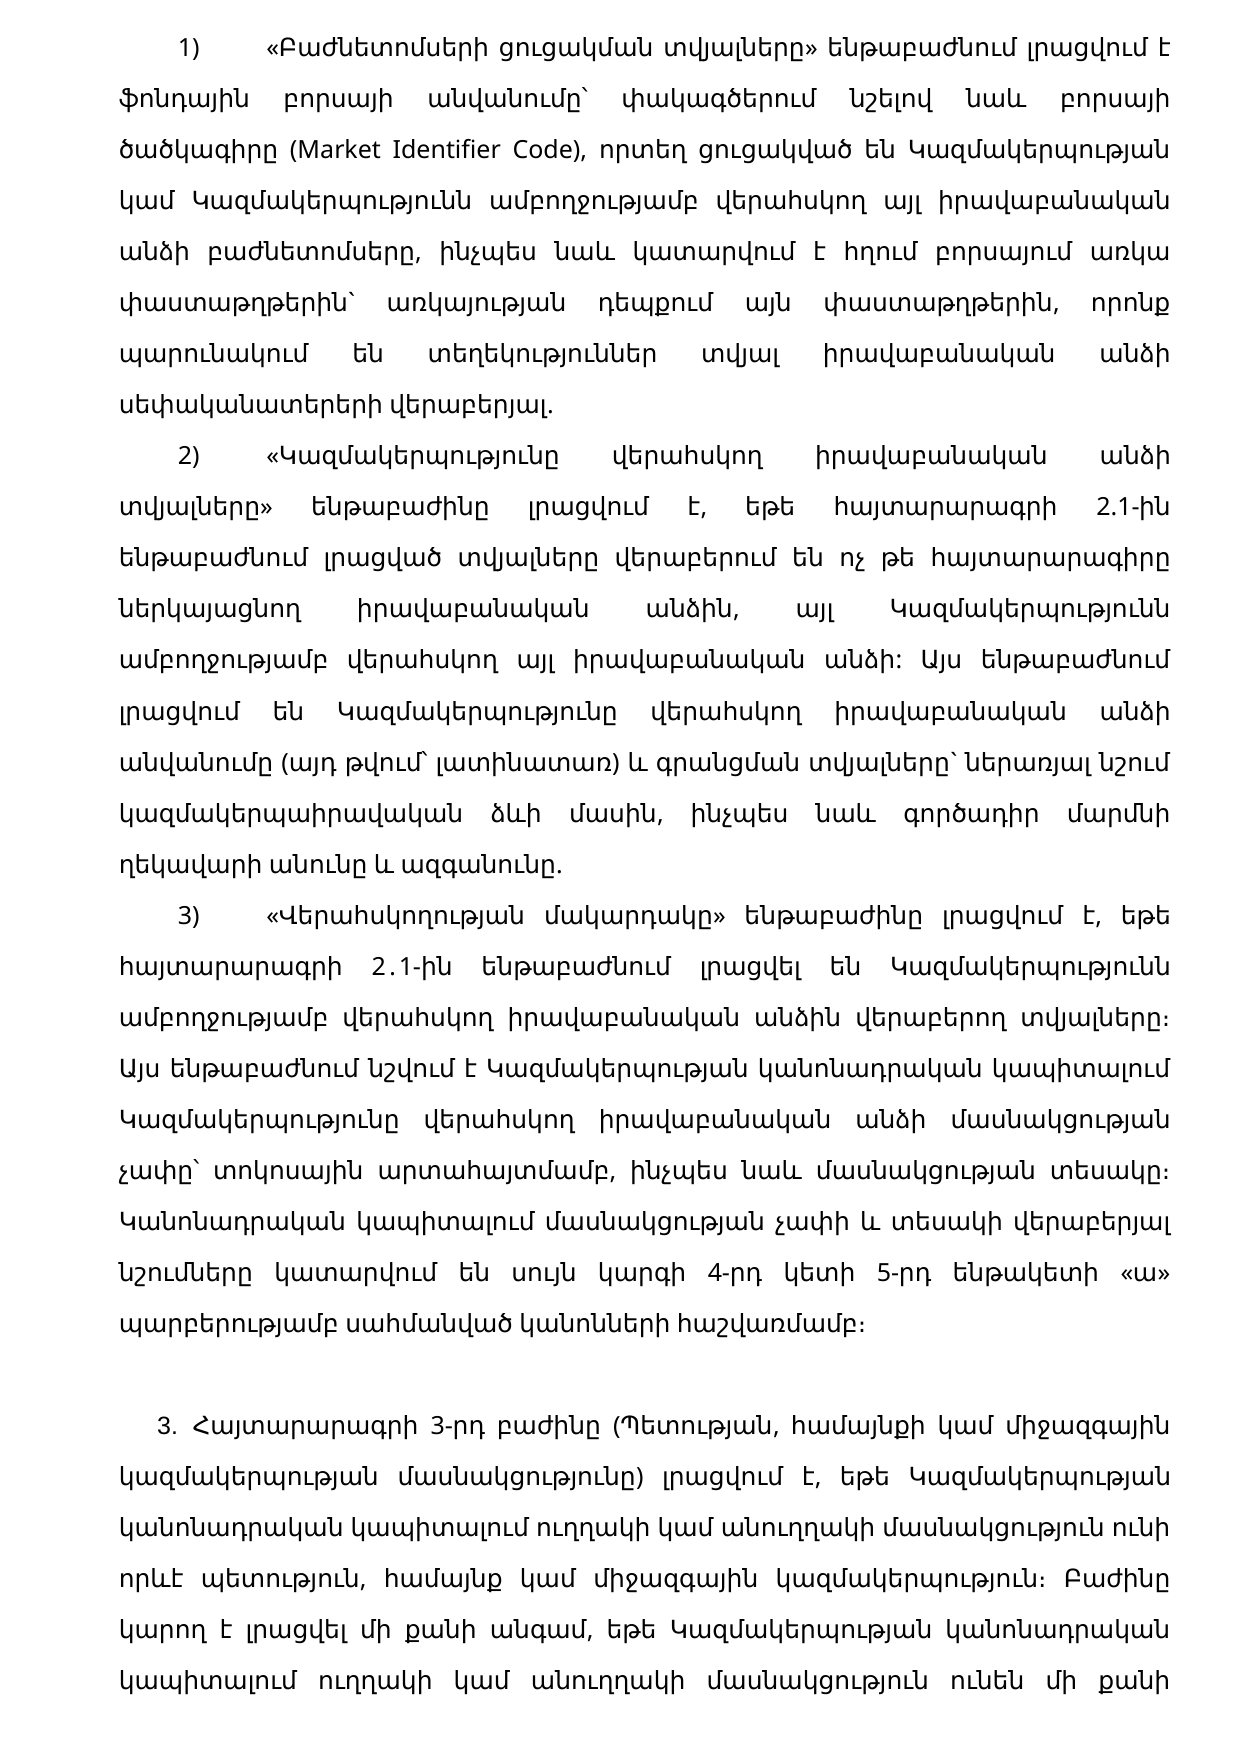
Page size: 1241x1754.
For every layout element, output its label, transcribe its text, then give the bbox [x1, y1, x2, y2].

list «Վերահսկողության մակարդակը» ենթաբաժինը լրացվում է, եթե հայտարարագրի 2․1-ին ենթաբաժնում լրացվել են Կազմակերպությունն ամբողջությամբ վերահսկող իրավաբանական անձին վերաբերող տվյալները։ Այս ենթաբաժնում նշվում է Կազմակերպության կանոնադրական կապիտալում Կազմակերպությունը վերահսկող իրավաբանական անձի մասնակցության չափը՝ տոկոսային արտահայտմամբ, ինչպես նաև մասնակցության տեսակը։ Կանոնադրական կապիտալում մասնակցության չափի և տեսակի վերաբերյալ նշումները կատարվում են սույն կարգի 4-րդ կետի 5-րդ ենթակետի «ա» պարբերությամբ սահմանված կանոնների հաշվառմամբ։ [118, 897, 1171, 1340]
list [118, 1408, 1171, 1697]
list «Բաժնետոմսերի ցուցակման տվյալները» ենթաբաժնում լրացվում է ֆոնդային բորսայի անվանումը՝ փակագծերում նշելով նաև բորսայի ծածկագիրը (Market Identifier Code), որտեղ ցուցակված են Կազմակերպության կամ Կազմակերպությունն ամբողջությամբ վերահսկող այլ իրավաբանական անձի բաժնետոմսերը, ինչպես նաև կատարվում է հղում բորսայում առկա փաստաթղթերին` առկայության դեպքում այն փաստաթղթերին, որոնք պարունակում են տեղեկություններ տվյալ իրավաբանական անձի սեփականատերերի վերաբերյալ. [118, 29, 1171, 421]
list «Կազմակերպությունը վերահսկող իրավաբանական անձի տվյալները» ենթաբաժինը լրացվում է, եթե հայտարարագրի 2.1-ին ենթաբաժնում լրացված տվյալները վերաբերում են ոչ թե հայտարարագիրը ներկայացնող իրավաբանական անձին, այլ Կազմակերպությունն ամբողջությամբ վերահսկող այլ իրավաբանական անձի: Այս ենթաբաժնում լրացվում են Կազմակերպությունը վերահսկող իրավաբանական անձի անվանումը (այդ թվում՝ լատինատառ) և գրանցման տվյալները` ներառյալ նշում կազմակերպաիրավական ձևի մասին, ինչպես նաև գործադիր մարմնի ղեկավարի անունը և ազգանունը. [118, 438, 1171, 880]
